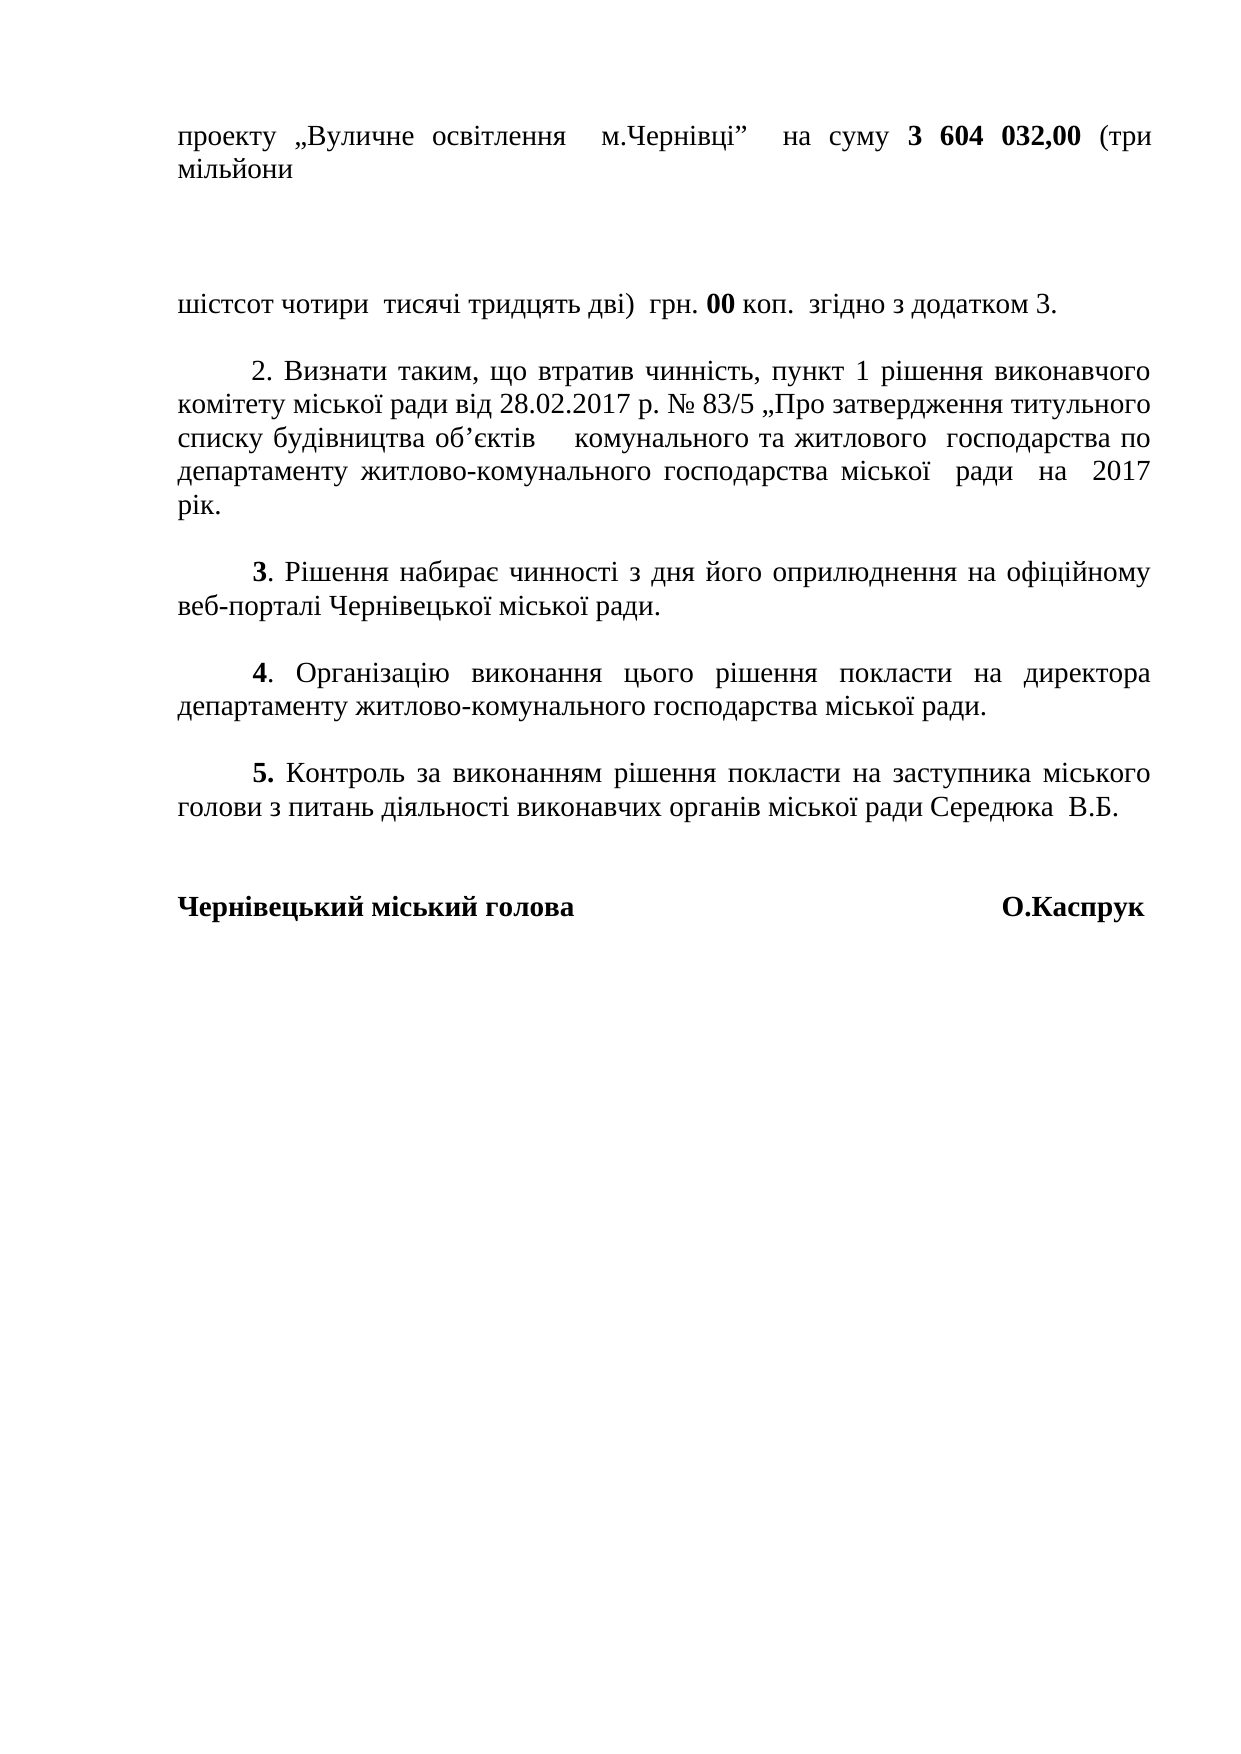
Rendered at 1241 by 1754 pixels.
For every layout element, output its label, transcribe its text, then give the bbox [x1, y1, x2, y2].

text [177, 118, 1152, 185]
text 4. Організацію виконання цього рішення покласти на директора департаменту житлово-комунального господарства міської ради. [177, 655, 1152, 722]
text 2. Визнати таким, що втратив чинність, пункт 1 рішення виконавчого комітету міської ради від 28.02.2017 р. № 83/5 „Про затвердження титульного списку будівництва об’єктів комунального та житлового господарства по департаменту житлово-комунального господарства міської ради на 2017 рік. [177, 353, 1152, 521]
text Чернівецький міський голова О.Каспрук [177, 889, 1152, 923]
text 5. Контроль за виконанням рішення покласти на заступника міського голови з питань діяльності виконавчих органів міської ради Середюка В.Б. [177, 755, 1152, 822]
text 3. Рішення набирає чинності з дня його оприлюднення на офіційному веб-порталі Чернівецької міської ради. [177, 554, 1152, 621]
text шістсот чотири тисячі тридцять дві) грн. 00 коп. згідно з додатком 3. [177, 286, 1152, 319]
